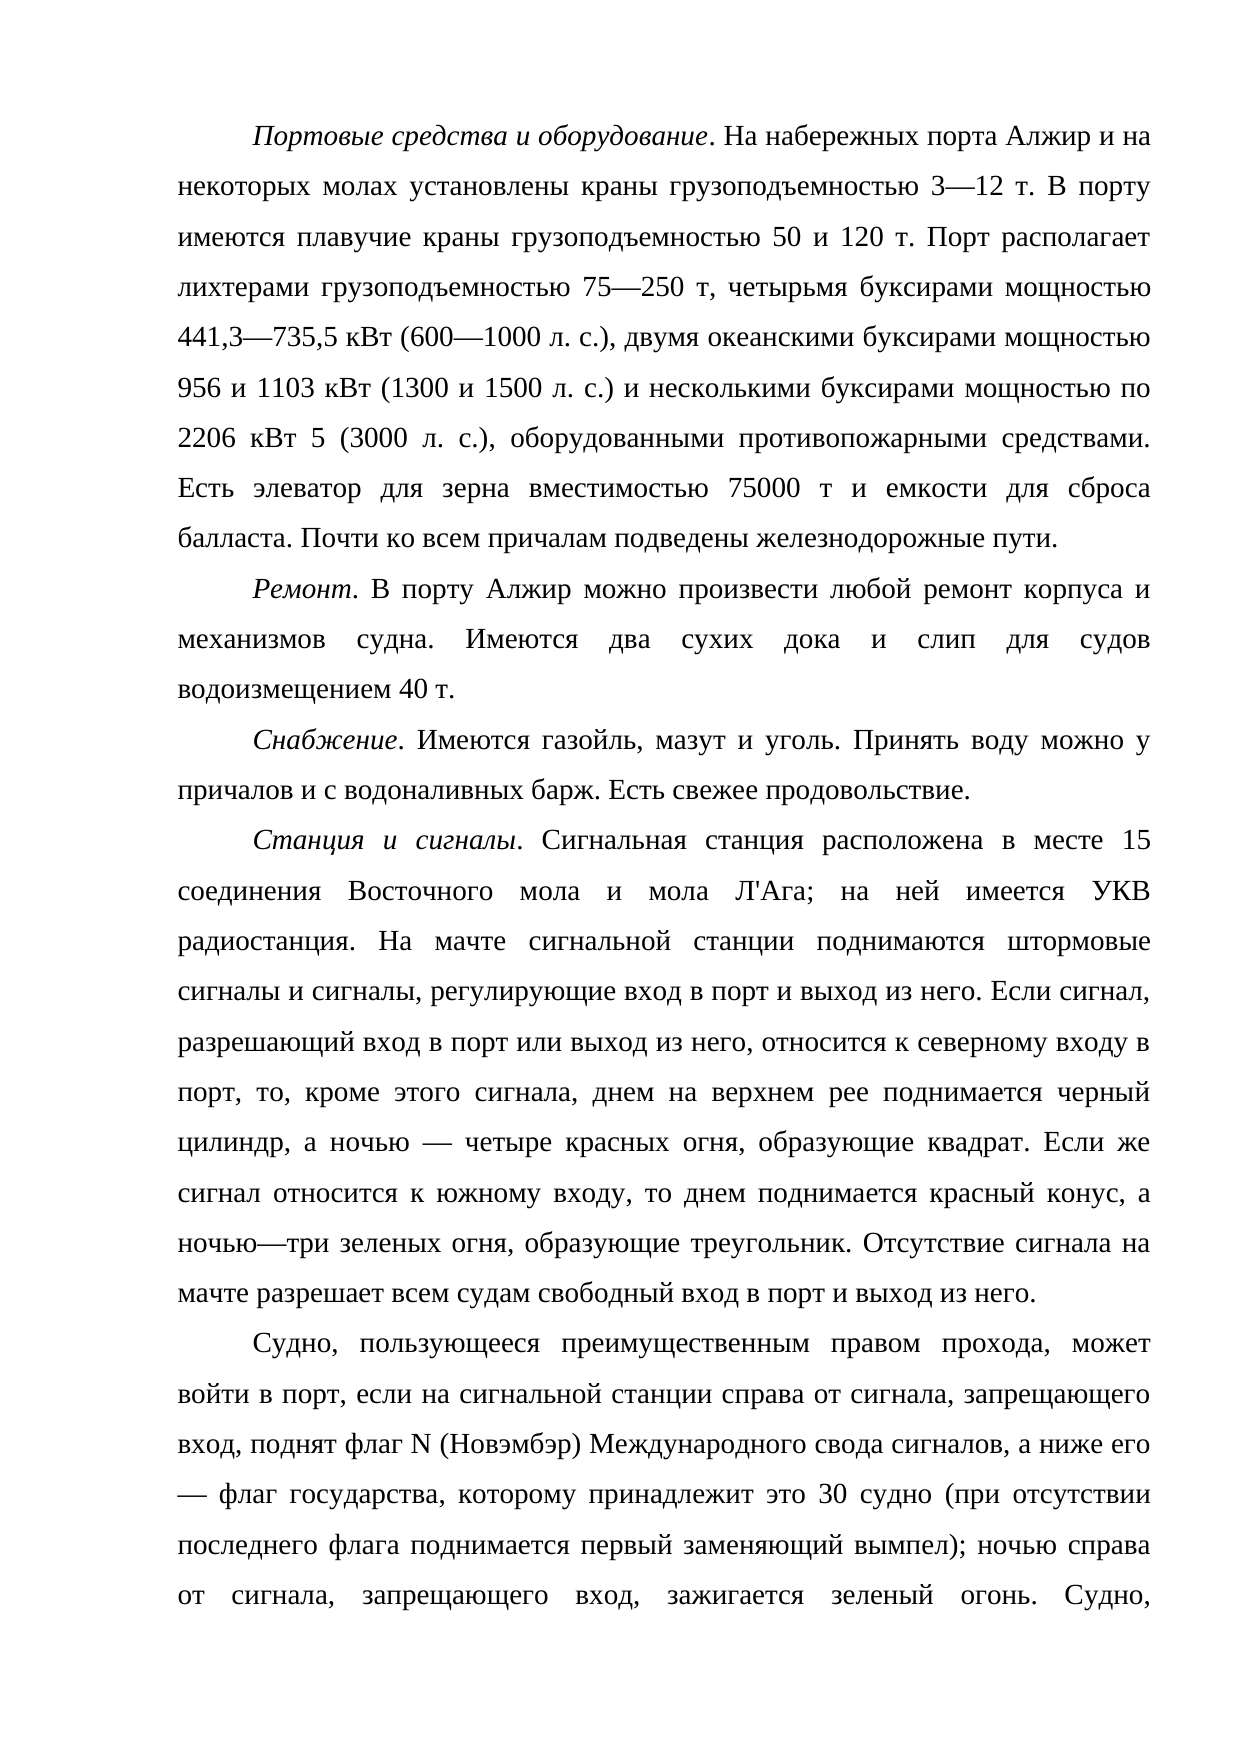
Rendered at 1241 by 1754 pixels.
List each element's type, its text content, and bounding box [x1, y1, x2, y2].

text Портовые средства и оборудование. На набережных порта Алжир и на некоторых молах установлены краны грузоподъемностью 3—12 т. В порту имеются плавучие краны грузоподъемностью 50 и 120 т. Порт располагает лихтерами грузоподъемностью 75—250 т, четырьмя буксирами мощностью 441,3—735,5 кВт (600—1000 л. с.), двумя океанскими буксирами мощностью 956 и 1103 кВт (1300 и 1500 л. с.) и несколькими буксирами мощностью по 2206 кВт 5 (3000 л. с.), оборудованными противопожарными средствами. Есть элеватор для зерна вместимостью 75000 т и емкости для сброса балласта. Почти ко всем причалам подведены железнодорожные пути. [177, 118, 1152, 554]
text Станция и сигналы. Сигнальная станция расположена в месте 15 соединения Восточного мола и мола Л'Ага; на ней имеется УКВ радиостанция. На мачте сигнальной станции поднимаются штормовые сигналы и сигналы, регулирующие вход в порт и выход из него. Если сигнал, разрешающий вход в порт или выход из него, относится к северному входу в порт, то, кроме этого сигнала, днем на верхнем рее поднимается черный цилиндр, а ночью — четыре красных огня, образующие квадрат. Если же сигнал относится к южному входу, то днем поднимается красный конус, а ночью—три зеленых огня, образующие треугольник. Отсутствие сигнала на мачте разрешает всем судам свободный вход в порт и выход из него. [177, 822, 1152, 1309]
text Снабжение. Имеются газойль, мазут и уголь. Принять воду можно у причалов и с водоналивных барж. Есть свежее продовольствие. [177, 722, 1152, 806]
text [177, 1326, 1152, 1611]
text Ремонт. В порту Алжир можно произвести любой ремонт корпуса и механизмов судна. Имеются два сухих дока и слип для судов водоизмещением 40 т. [177, 571, 1152, 705]
